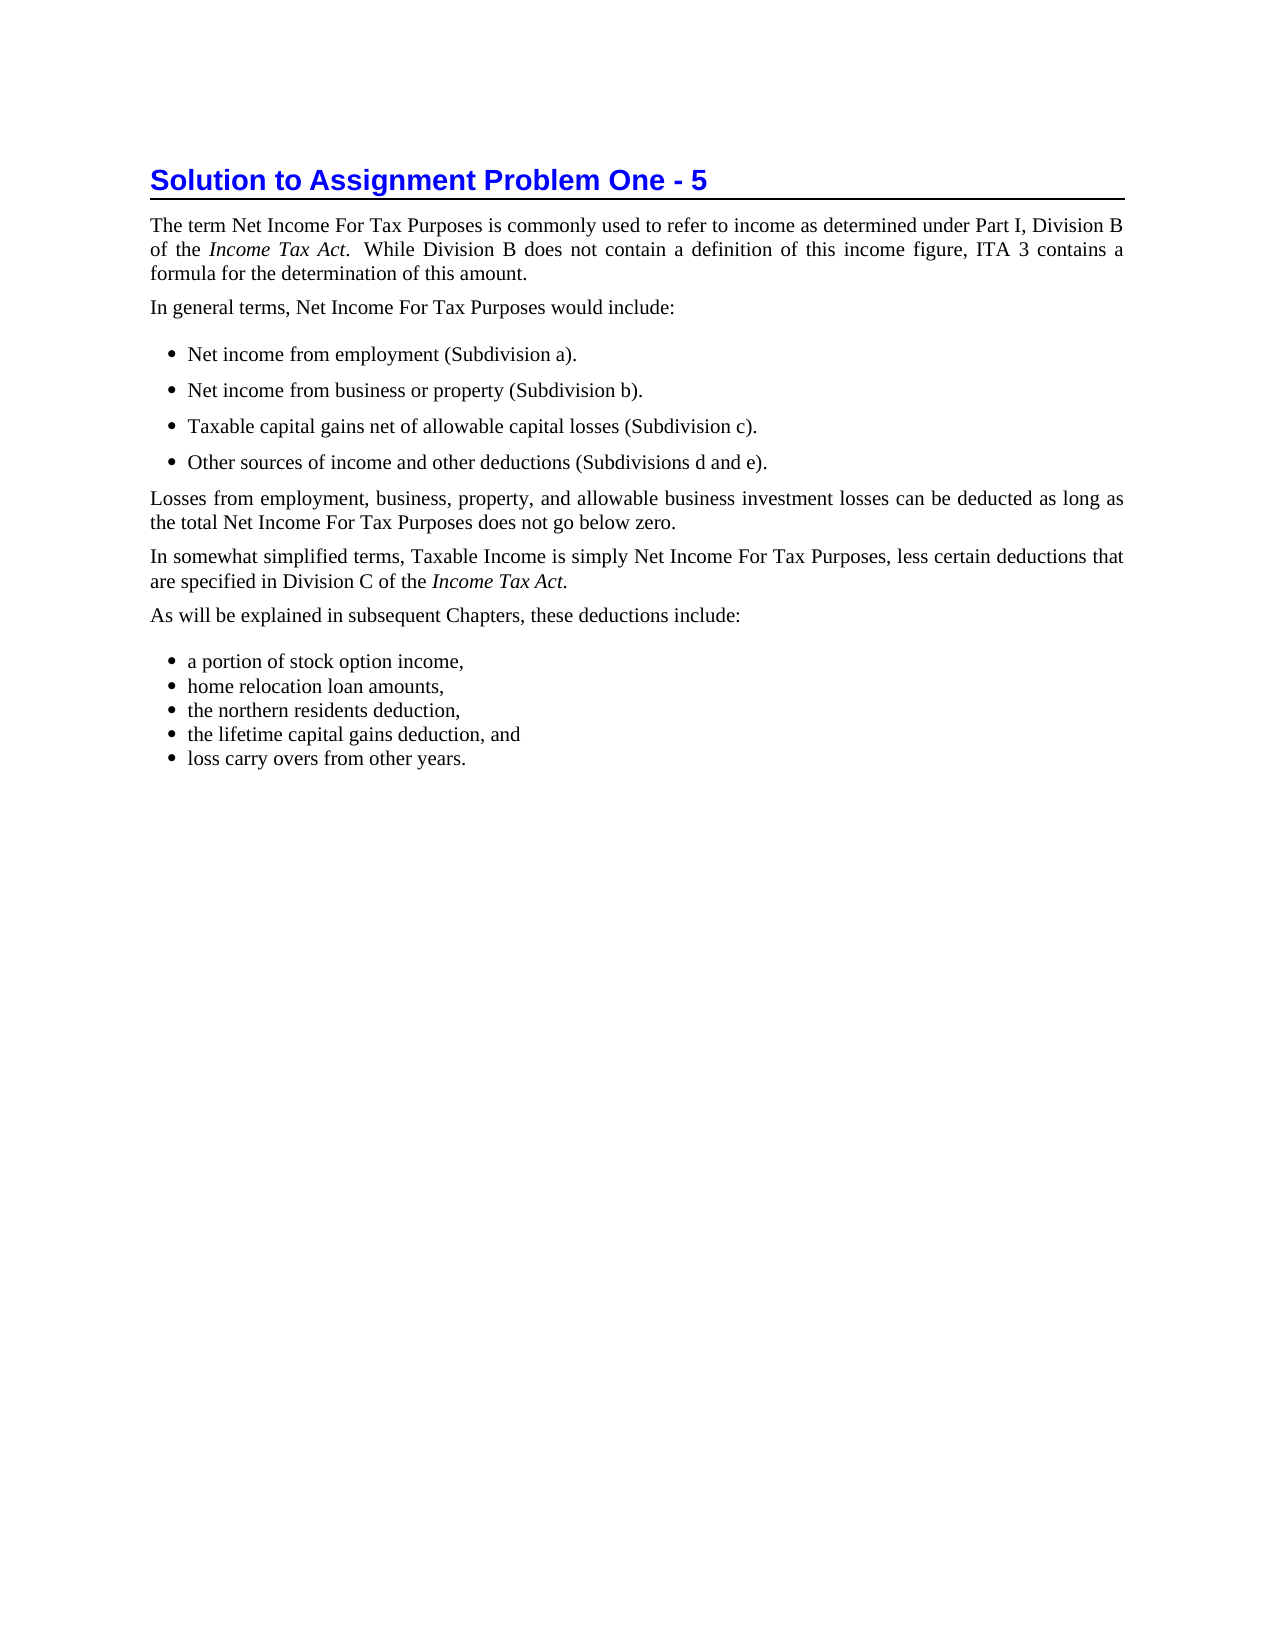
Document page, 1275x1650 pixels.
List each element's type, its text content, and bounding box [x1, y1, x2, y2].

text a portion of stock option income, [168, 649, 1125, 673]
text home relocation loan amounts, [168, 673, 1125, 698]
text Solution to Assignment Problem One - 5 [150, 162, 1125, 198]
text In general terms, Net Income For Tax Purposes would include: [150, 295, 1125, 319]
text the lifetime capital gains deduction, and [168, 722, 1125, 746]
text loss carry overs from other years. [168, 746, 1125, 770]
text As will be explained in subsequent Chapters, these deductions include: [150, 603, 1125, 627]
text Losses from employment, business, property, and allowable business investment losses can be deducted as long as the total Net Income For Tax Purposes does not go below zero. [150, 486, 1125, 534]
text the northern residents deduction, [168, 698, 1125, 722]
text Taxable capital gains net of allowable capital losses (Subdivision c). [168, 414, 1125, 438]
text Net income from employment (Subdivision a). [168, 342, 1125, 366]
text The term Net Income For Tax Purposes is commonly used to refer to income as determined under Part I, Division B of the Income Tax Act. While Division B does not contain a definition of this income figure, ITA 3 contains a formula for the determination of this amount. [150, 213, 1125, 285]
text In somewhat simplified terms, Taxable Income is simply Net Income For Tax Purposes, less certain deductions that are specified in Division C of the Income Tax Act. [150, 544, 1125, 593]
text Net income from business or property (Subdivision b). [168, 378, 1125, 402]
text Other sources of income and other deductions (Subdivisions d and e). [168, 450, 1125, 474]
